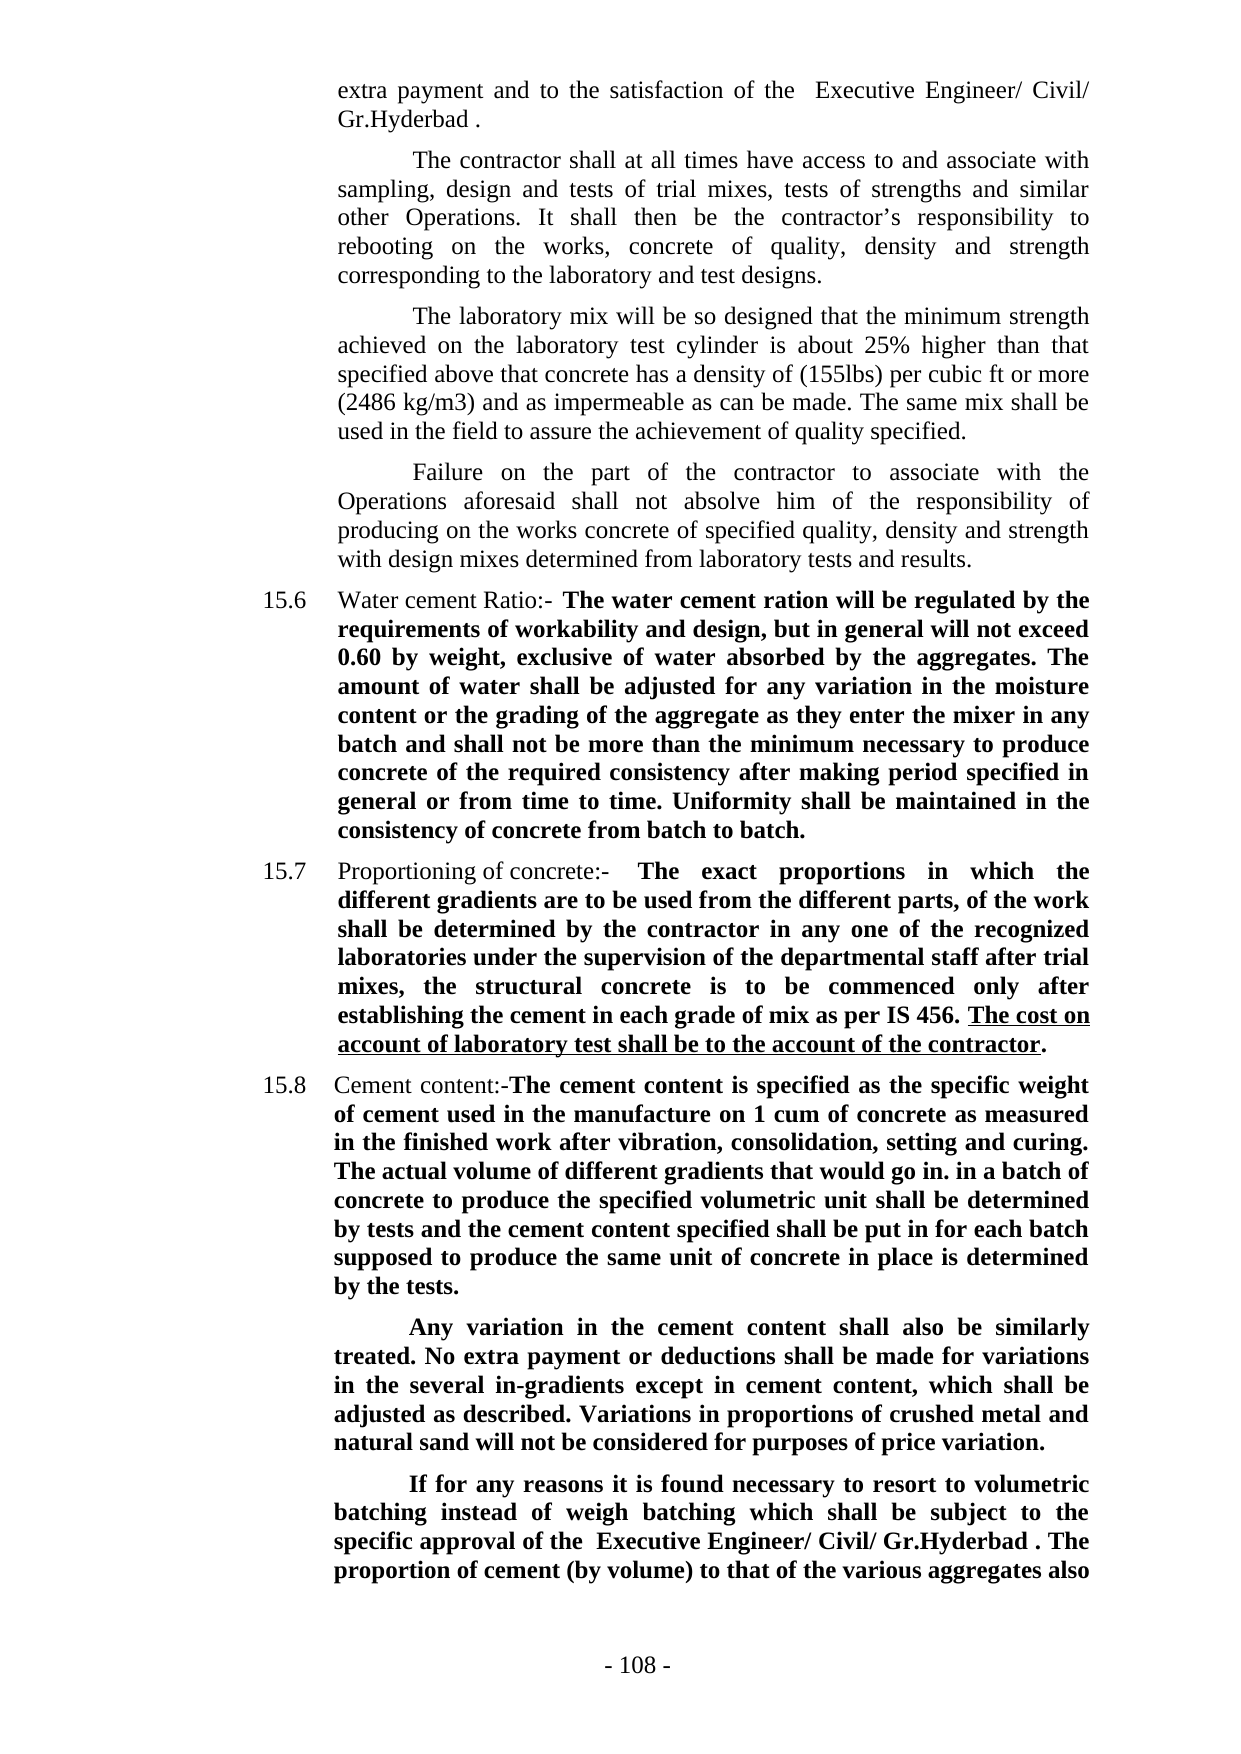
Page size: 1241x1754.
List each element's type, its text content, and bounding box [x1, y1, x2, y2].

text 15.8 Cement content:-The cement content is specified as the specific weight of cement used in the manufacture on 1 cum of concrete as measured in the finished work after vibration, consolidation, setting and curing. The actual volume of different gradients that would go in. in a batch of concrete to produce the specified volumetric unit shall be determined by tests and the cement content specified shall be put in for each batch supposed to produce the same unit of concrete in place is determined by the tests. [262, 1070, 1090, 1300]
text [334, 1469, 1090, 1584]
text The laboratory mix will be so designed that the minimum strength achieved on the laboratory test cylinder is about 25% higher than that specified above that concrete has a density of (155lbs) per cubic ft or more (2486 kg/m3) and as impermeable as can be made. The same mix shall be used in the field to assure the achievement of quality specified. [337, 301, 1090, 445]
text Failure on the part of the contractor to associate with the Operations aforesaid shall not absolve him of the responsibility of producing on the works concrete of specified quality, density and strength with design mixes determined from laboratory tests and results. [337, 457, 1090, 572]
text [337, 75, 1090, 132]
text 15.7 Proportioning of concrete:- The exact proportions in which the different gradients are to be used from the different parts, of the work shall be determined by the contractor in any one of the recognized laboratories under the supervision of the departmental staff after trial mixes, the structural concrete is to be commenced only after establishing the cement in each grade of mix as per IS 456. The cost on account of laboratory test shall be to the account of the contractor. [262, 856, 1090, 1057]
text 15.6 Water cement Ratio:- The water cement ration will be regulated by the requirements of workability and design, but in general will not exceed 0.60 by weight, exclusive of water absorbed by the aggregates. The amount of water shall be adjusted for any variation in the moisture content or the grading of the aggregate as they enter the mixer in any batch and shall not be more than the minimum necessary to produce concrete of the required consistency after making period specified in general or from time to time. Uniformity shall be maintained in the consistency of concrete from batch to batch. [262, 585, 1090, 844]
text The contractor shall at all times have access to and associate with sampling, design and tests of trial mixes, tests of strengths and similar other Operations. It shall then be the contractor’s responsibility to rebooting on the works, concrete of quality, density and strength corresponding to the laboratory and test designs. [337, 145, 1090, 289]
text Any variation in the cement content shall also be similarly treated. No extra payment or deductions shall be made for variations in the several in-gradients except in cement content, which shall be adjusted as described. Variations in proportions of crushed metal and natural sand will not be considered for purposes of price variation. [334, 1312, 1090, 1456]
